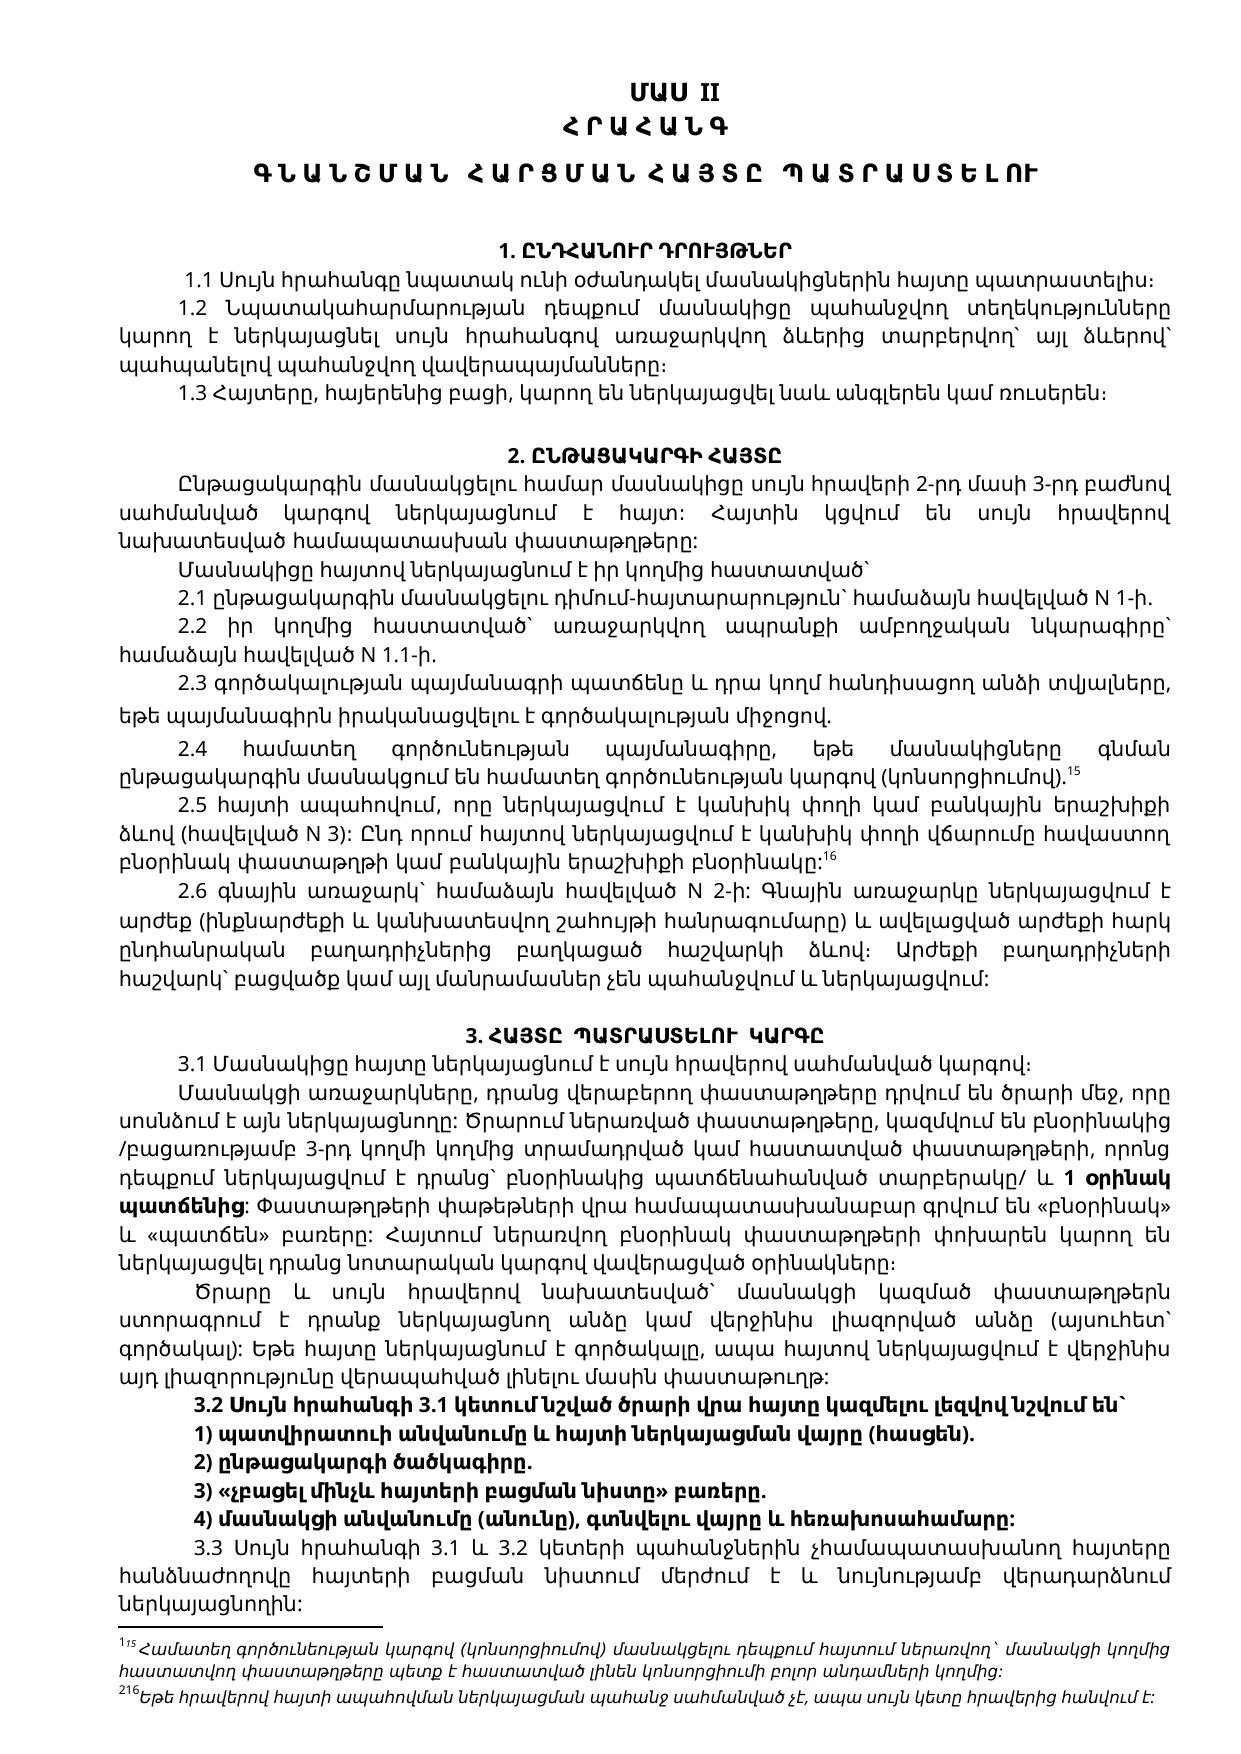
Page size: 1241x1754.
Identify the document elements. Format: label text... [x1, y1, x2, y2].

text 3. ՀԱՅՏԸ ՊԱՏՐԱՍՏԵԼՈՒ ԿԱՐԳԸ [118, 1021, 1171, 1049]
text 2.1 ընթացակարգին մասնակցելու դիմում-հայտարարություն` համաձայն հավելված N 1-ի. [118, 583, 1171, 612]
text Մասնակիցը հայտով ներկայացնում է իր կողմից հաստատված` [118, 555, 1171, 583]
text 2) ընթացակարգի ծածկագիրը. [118, 1447, 1171, 1476]
text 2. ԸՆԹԱՑԱԿԱՐԳԻ ՀԱՅՏԸ [118, 441, 1171, 469]
text Ծրարը և սույն հրավերով նախատեսված` մասնակցի կազմած փաստաթղթերն ստորագրում է դրանք ներկայացնող անձը կամ վերջինիս լիազորված անձը (այսուհետ` գործակալ): Եթե հայտը ներկայացնում է գործակալը, ապա հայտով ներկայացվում է վերջինիս այդ լիազորությունը վերապահված լինելու մասին փաստաթուղթ: [118, 1277, 1171, 1391]
text Հ Ր Ա Հ Ա Ն Գ [118, 109, 1172, 143]
text 4) մասնակցի անվանումը (անունը), գտնվելու վայրը և հեռախոսահամարը: [118, 1504, 1171, 1533]
text 2.5 հայտի ապահովում, որը ներկայացվում է կանխիկ փողի կամ բանկային երաշխիքի ձևով (հավելված N 3): Ընդ որում հայտով ներկայացվում է կանխիկ փողի վճարումը հավաստող բնօրինակ փաստաթղթի կամ բանկային երաշխիքի բնօրինակը:16 [118, 791, 1171, 876]
text 2.4 համատեղ գործունեության պայմանագիրը, եթե մասնակիցները գնման ընթացակարգին մասնակցում են համատեղ գործունեության կարգով (կոնսորցիումով).15 [118, 734, 1171, 791]
text 3.3 Սույն հրահանգի 3.1 և 3.2 կետերի պահանջներին չհամապատասխանող հայտերը հանձնաժողովը հայտերի բացման նիստում մերժում է և նույնությամբ վերադարձնում ներկայացնողին: [118, 1533, 1171, 1618]
text 1.2 Նպատակահարմարության դեպքում մասնակիցը պահանջվող տեղեկությունները կարող է ներկայացնել սույն հրահանգով առաջարկվող ձևերից տարբերվող` այլ ձևերով` պահպանելով պահանջվող վավերապայմանները։ [118, 293, 1171, 378]
text 1. ԸՆԴՀԱՆՈՒՐ ԴՐՈՒՅԹՆԵՐ [118, 236, 1171, 265]
text 3.1 Մասնակիցը հայտը ներկայացնում է սույն հրավերով սահմանված կարգով։ [118, 1049, 1171, 1078]
text Գ Ն Ա Ն Շ Մ Ա Ն Հ Ա Ր Ց Մ Ա Ն Հ Ա Յ Տ Ը Պ Ա Տ Ր Ա Ս Տ Ե Լ ՈՒ [118, 156, 1172, 190]
text 1) պատվիրատուի անվանումը և հայտի ներկայացման վայրը (հասցեն). [118, 1419, 1171, 1447]
text ՄԱՍ II [118, 75, 1171, 109]
text Մասնակցի առաջարկները, դրանց վերաբերող փաստաթղթերը դրվում են ծրարի մեջ, որը սոսնձում է այն ներկայացնողը: Ծրարում ներառված փաստաթղթերը, կազմվում են բնօրինակից /բացառությամբ 3-րդ կողմի կողմից տրամադրված կամ հաստատված փաստաթղթերի, որոնց դեպքում ներկայացվում է դրանց` բնօրինակից պատճենահանված տարբերակը/ և 1 օրինակ պատճենից: Փաստաթղթերի փաթեթների վրա համապատասխանաբար գրվում են «բնօրինակ» և «պատճեն» բառերը: Հայտում ներառվող բնօրինակ փաստաթղթերի փոխարեն կարող են ներկայացվել դրանց նոտարական կարգով վավերացված օրինակները։ [118, 1078, 1171, 1277]
text 1.3 Հայտերը, հայերենից բացի, կարող են ներկայացվել նաև անգլերեն կամ ռուսերեն։ [118, 378, 1171, 407]
text 2.6 գնային առաջարկ` համաձայն հավելված N 2-ի: Գնային առաջարկը ներկայացվում է արժեք (ինքնարժեքի և կանխատեսվող շահույթի հանրագումարը) և ավելացված արժեքի հարկ ընդհանրական բաղադրիչներից բաղկացած հաշվարկի ձևով։ Արժեքի բաղադրիչների հաշվարկ` բացվածք կամ այլ մանրամասներ չեն պահանջվում և ներկայացվում: [118, 876, 1171, 992]
text 3) «չբացել մինչև հայտերի բացման նիստը» բառերը. [118, 1476, 1171, 1504]
text 2.3 գործակալության պայմանագրի պատճենը և դրա կողմ հանդիսացող անձի տվյալները, եթե պայմանագիրն իրականացվելու է գործակալության միջոցով. [118, 668, 1171, 729]
text 3.2 Սույն հրահանգի 3.1 կետում նշված ծրարի վրա հայտը կազմելու լեզվով նշվում են` [118, 1391, 1171, 1419]
text 2.2 իր կողմից հաստատված` առաջարկվող ապրանքի ամբողջական նկարագիրը` համաձայն հավելված N 1.1-ի. [118, 612, 1171, 668]
text Ընթացակարգին մասնակցելու համար մասնակիցը սույն հրավերի 2-րդ մասի 3-րդ բաժնով սահմանված կարգով ներկայացնում է հայտ: Հայտին կցվում են սույն հրավերով նախատեսված համապատասխան փաստաթղթերը: [118, 469, 1171, 555]
text 1.1 Սույն հրահանգը նպատակ ունի օժանդակել մասնակիցներին հայտը պատրաստելիս։ [118, 265, 1171, 293]
